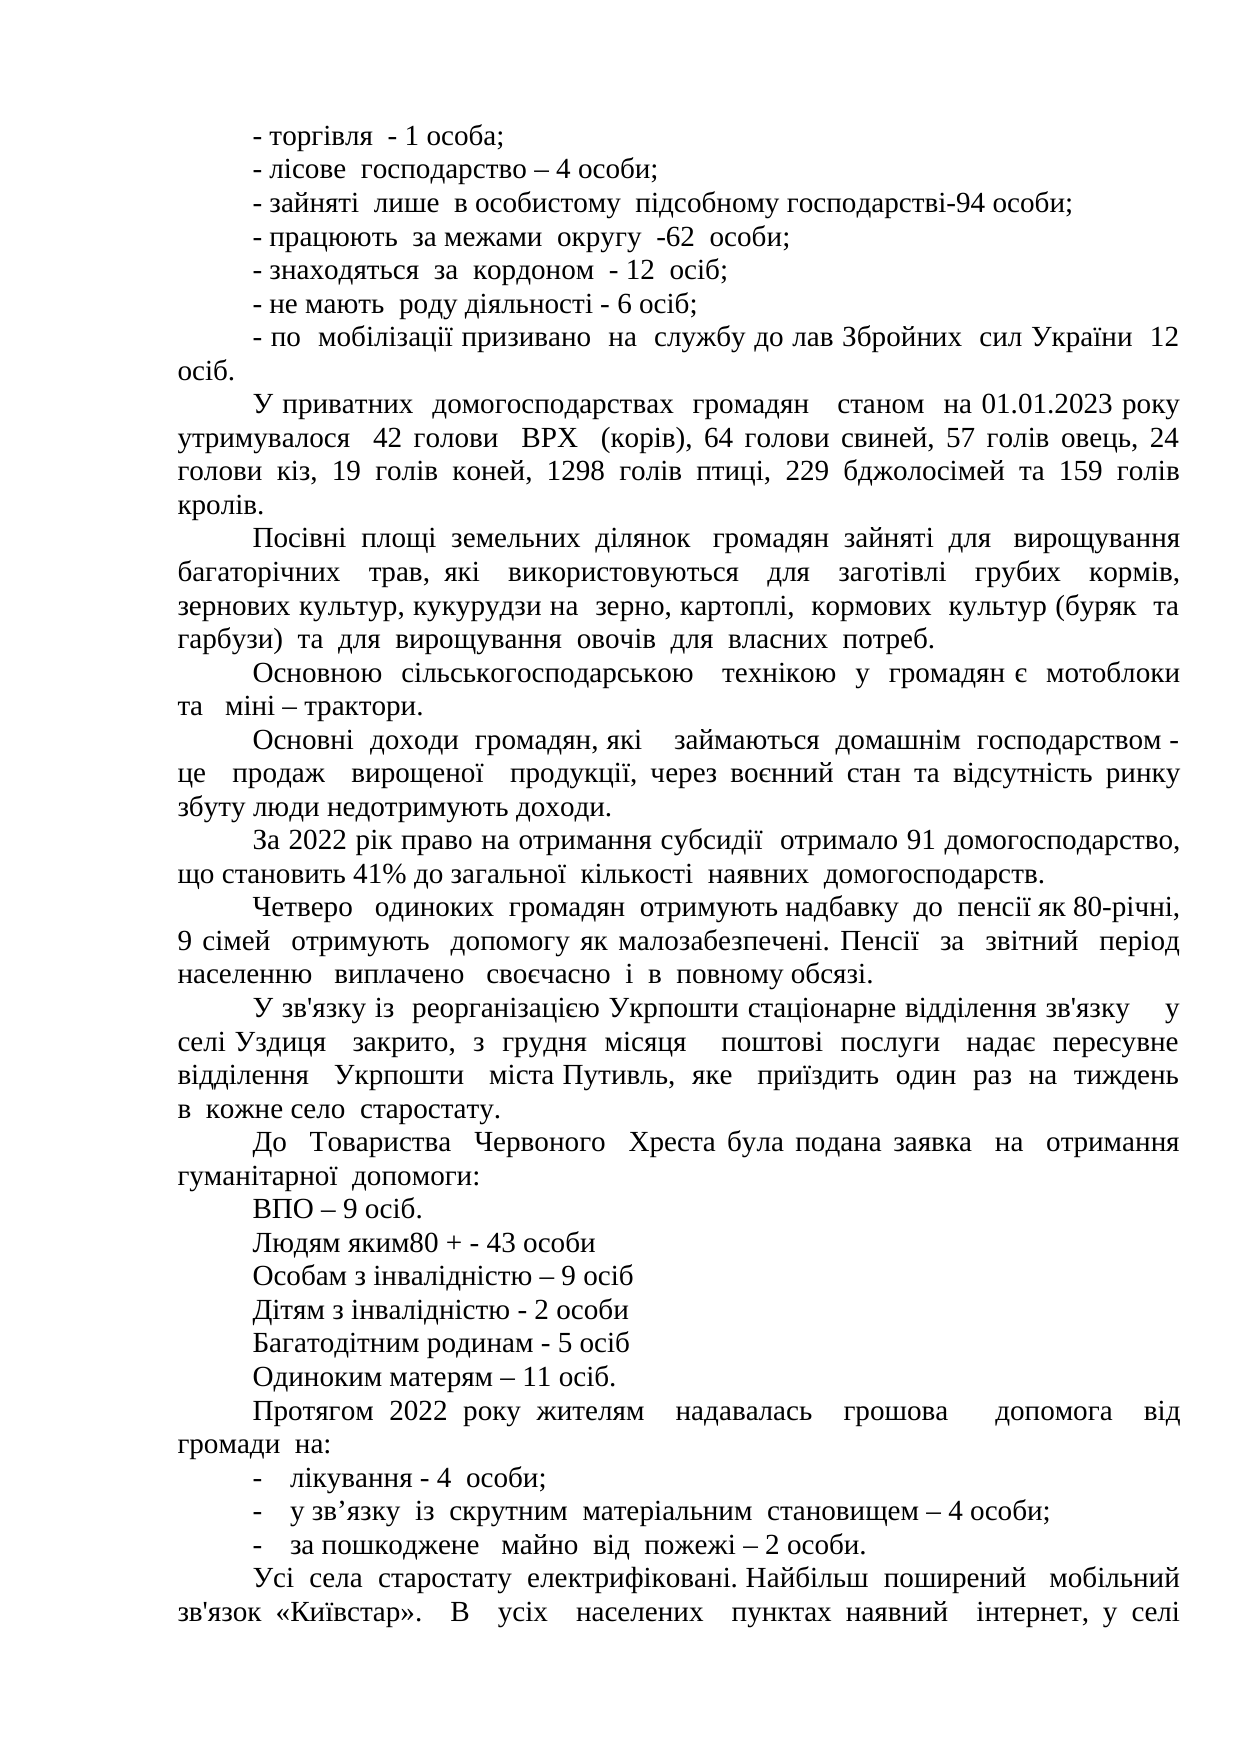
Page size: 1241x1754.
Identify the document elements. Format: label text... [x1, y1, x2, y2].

text - по мобілізації призивано на службу до лав Збройних сил України 12 осіб. [177, 319, 1181, 386]
text Людям яким80 + - 43 особи [177, 1225, 1181, 1258]
text Багатодітним родинам - 5 осіб [177, 1326, 1181, 1359]
text Протягом 2022 року жителям надавалась грошова допомога від громади на: [177, 1393, 1181, 1460]
text У приватних домогосподарствах громадян станом на 01.01.2023 року утримувалося 42 голови ВРХ (корів), 64 голови свиней, 57 голів овець, 24 голови кіз, 19 голів коней, 1298 голів птиці, 229 бджолосімей та 159 голів кролів. [177, 386, 1181, 521]
text До Товариства Червоного Хреста була подана заявка на отримання гуманітарної допомоги: [177, 1124, 1181, 1191]
text Посівні площі земельних ділянок громадян зайняті для вирощування багаторічних трав, які використовуються для заготівлі грубих кормів, зернових культур, кукурудзи на зерно, картоплі, кормових культур (буряк та гарбузи) та для вирощування овочів для власних потреб. [177, 521, 1181, 655]
text Четверо одиноких громадян отримують надбавку до пенсії як 80-річні, 9 сімей отримують допомогу як малозабезпечені. Пенсії за звітний період населенню виплачено своєчасно і в повному обсязі. [177, 889, 1181, 990]
text - не мають роду діяльності - 6 осіб; [177, 286, 1181, 319]
text Дітям з інвалідністю - 2 особи [177, 1292, 1181, 1326]
text ВПО – 9 осіб. [177, 1191, 1181, 1225]
text - працюють за межами округу -62 особи; [177, 219, 1181, 252]
text - зайняті лише в особистому підсобному господарстві-94 особи; [177, 185, 1181, 219]
text - лісове господарство – 4 особи; [177, 152, 1181, 185]
list за пошкоджене майно від пожежі – 2 особи. [252, 1527, 1181, 1560]
text Одиноким матерям – 11 осіб. [177, 1359, 1181, 1393]
text - торгівля - 1 особа; [177, 118, 1181, 152]
text - знаходяться за кордоном - 12 осіб; [177, 252, 1181, 286]
text Особам з інвалідністю – 9 осіб [177, 1258, 1181, 1292]
list лікування - 4 особи; [252, 1460, 1181, 1493]
text У зв'язку із реорганізацією Укрпошти стаціонарне відділення зв'язку у селі Уздиця закрито, з грудня місяця поштові послуги надає пересувне відділення Укрпошти міста Путивль, яке приїздить один раз на тиждень в кожне село старостату. [177, 990, 1181, 1124]
text Основною сільськогосподарською технікою у громадян є мотоблоки та міні – трактори. [177, 655, 1181, 722]
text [177, 1560, 1181, 1627]
text Основні доходи громадян, які займаються домашнім господарством - це продаж вирощеної продукції, через воєнний стан та відсутність ринку збуту люди недотримують доходи. [177, 722, 1181, 822]
list у зв’язку із скрутним матеріальним становищем – 4 особи; [252, 1493, 1181, 1527]
text За 2022 рік право на отримання субсидії отримало 91 домогосподарство, що становить 41% до загальної кількості наявних домогосподарств. [177, 822, 1181, 889]
